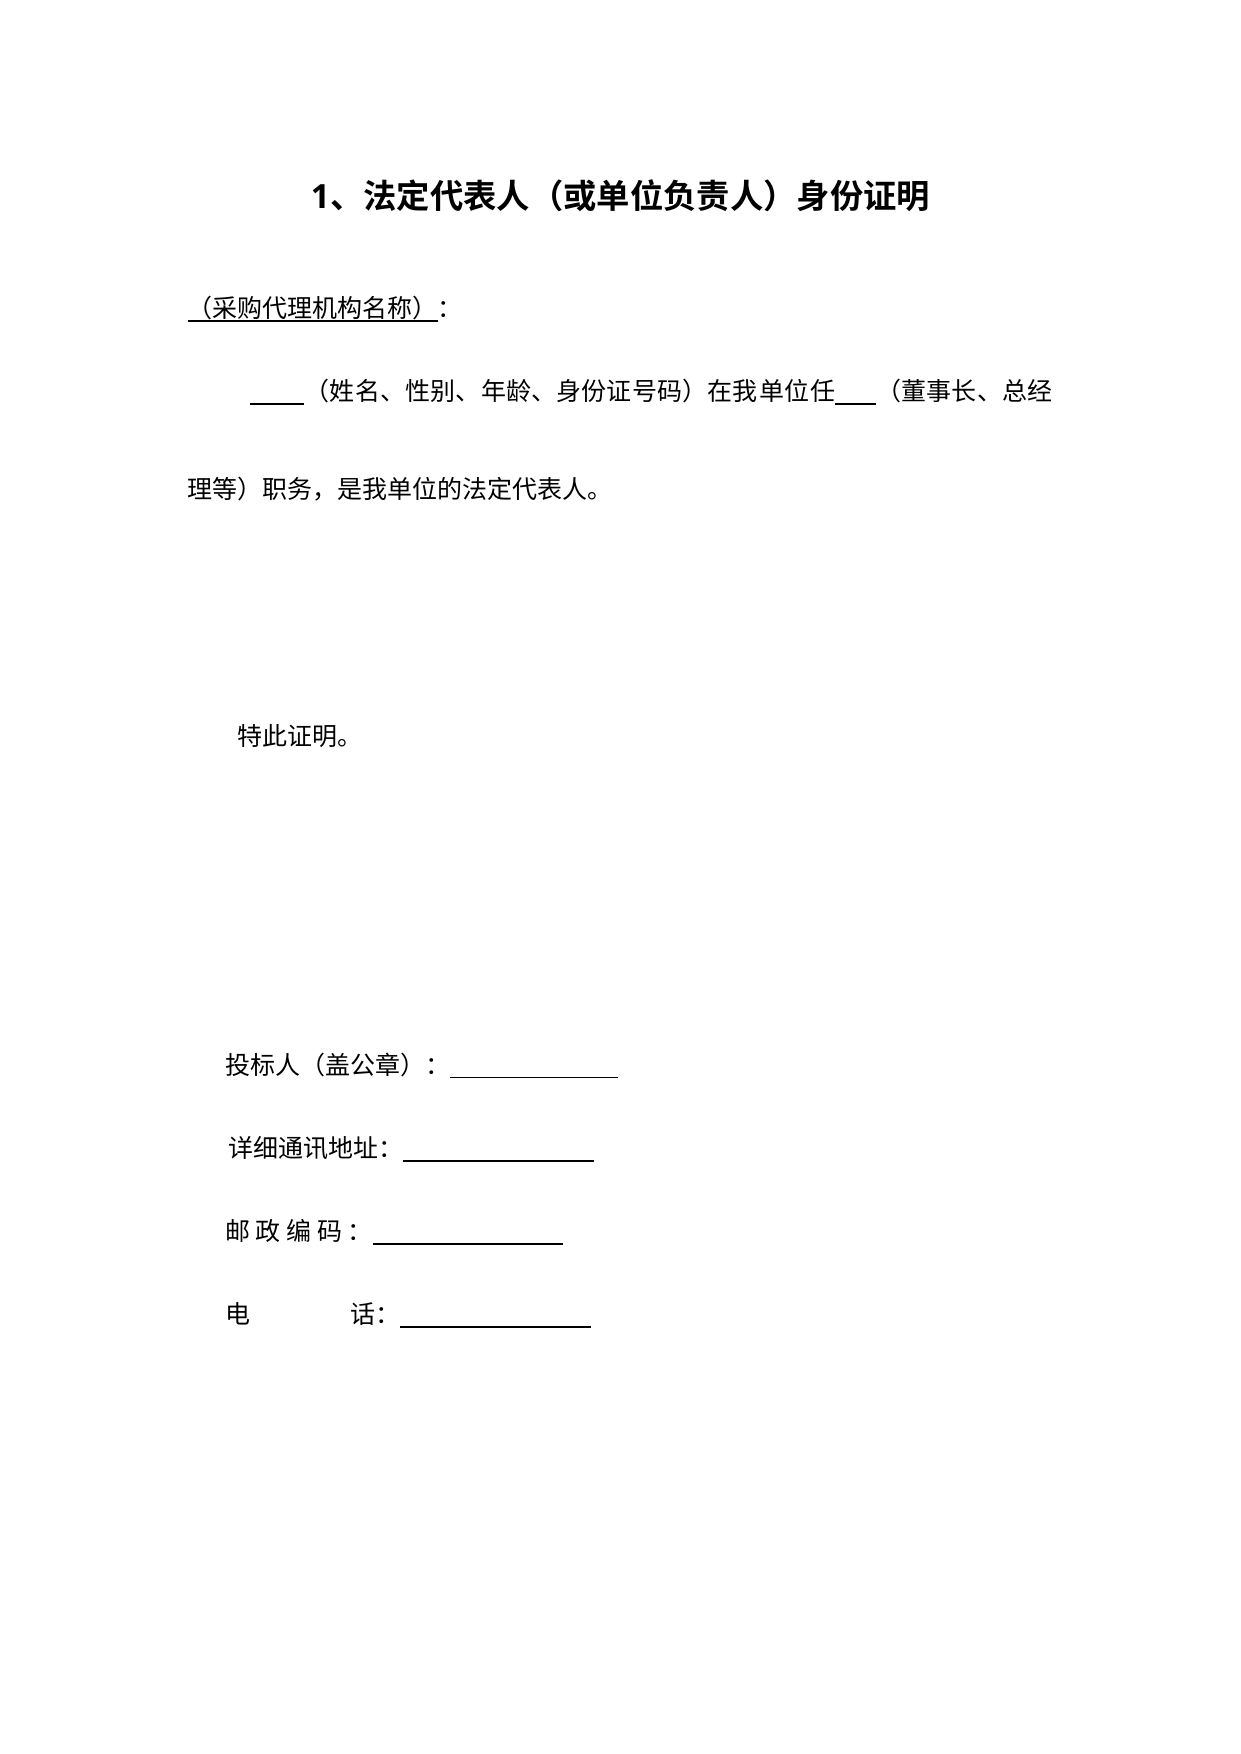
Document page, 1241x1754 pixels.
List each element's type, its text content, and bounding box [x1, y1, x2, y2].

text 电 话： [187, 1281, 1053, 1346]
text 1、法定代表人（或单位负责人）身份证明 [187, 162, 1053, 227]
text 投标人（盖公章）： [131, 1031, 1053, 1096]
text 邮 政 编 码 ： [187, 1197, 1053, 1262]
text （采购代理机构名称）： [187, 274, 1053, 339]
text 详细通讯地址： [216, 1114, 1053, 1179]
text （姓名、性别、年龄、身份证号码）在我单位任 （董事长、总经理等）职务，是我单位的法定代表人。 [187, 357, 1053, 520]
text 特此证明。 [187, 702, 1053, 767]
